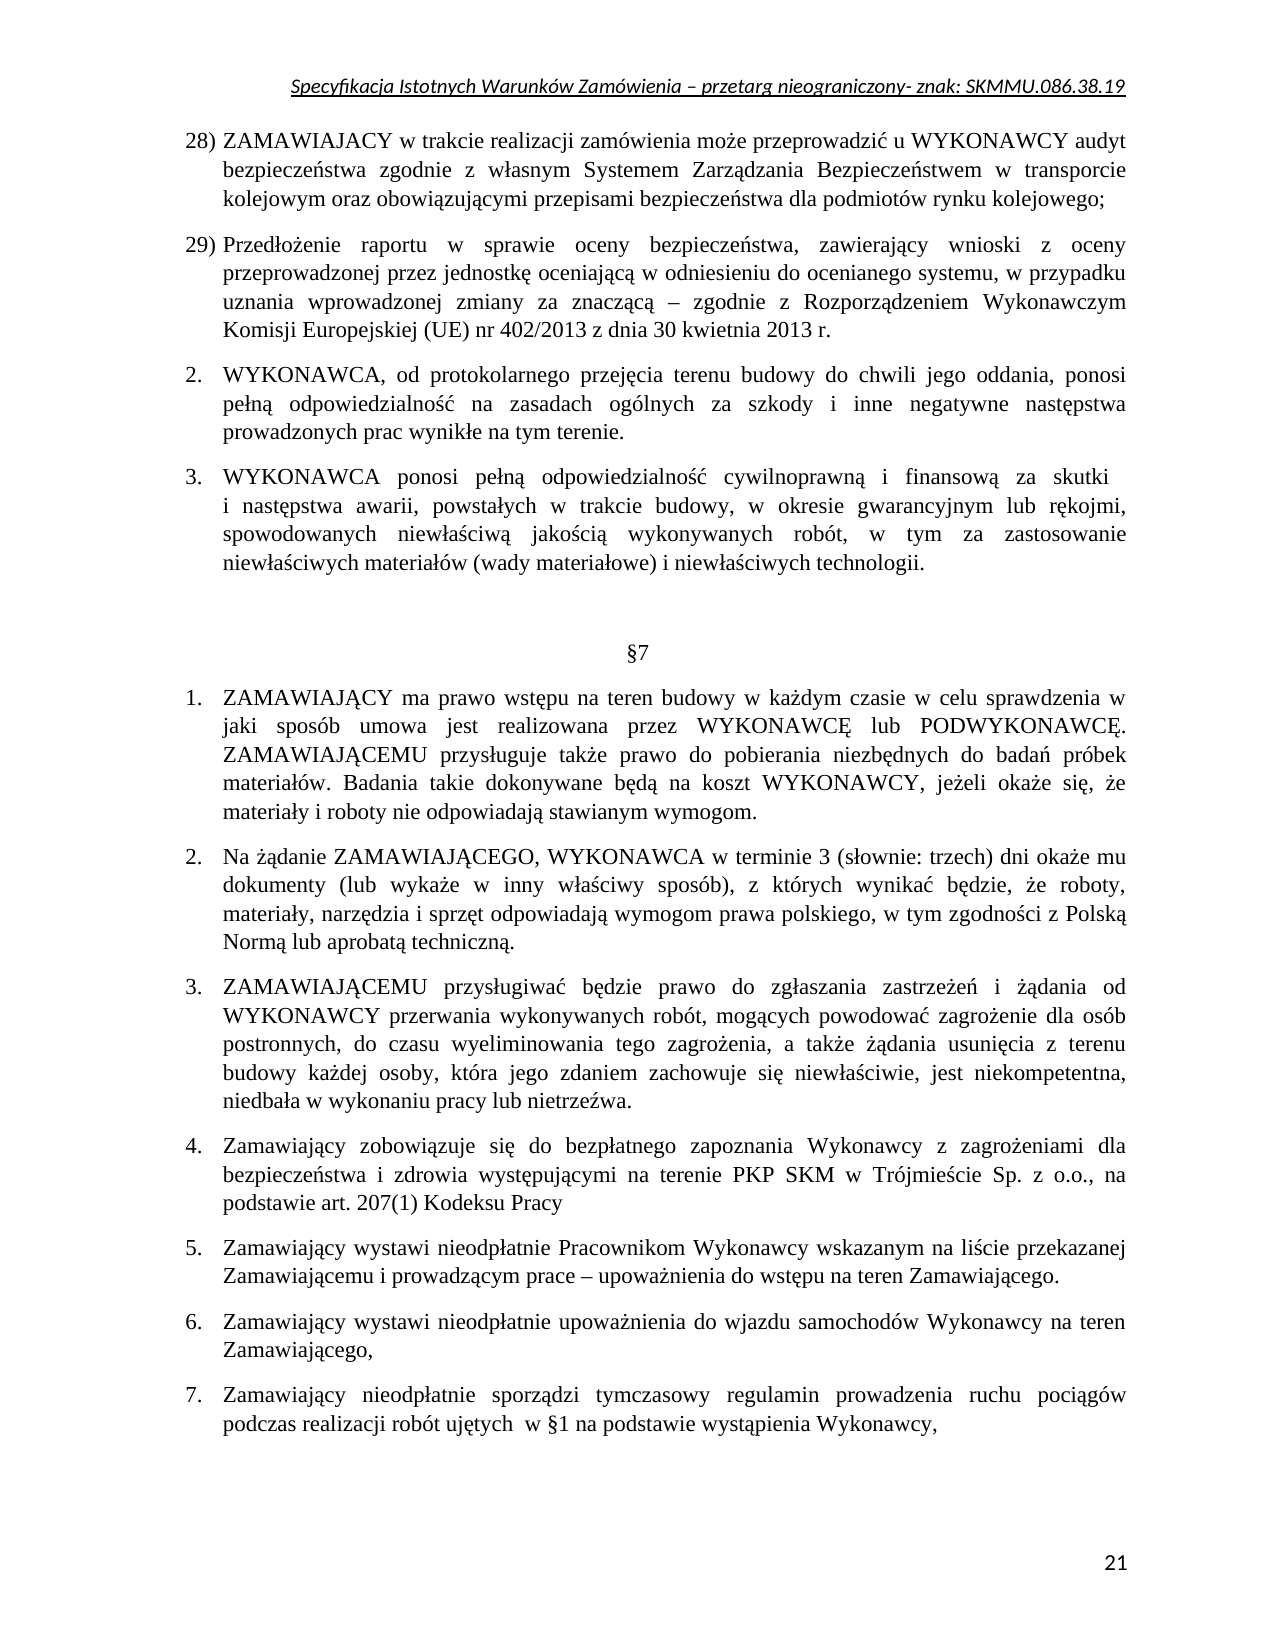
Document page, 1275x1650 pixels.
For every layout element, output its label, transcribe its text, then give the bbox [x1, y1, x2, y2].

list WYKONAWCA ponosi pełną odpowiedzialność cywilnoprawną i finansową za skutki i następstwa awarii, powstałych w trakcie budowy, w okresie gwarancyjnym lub rękojmi, spowodowanych niewłaściwą jakością wykonywanych robót, w tym za zastosowanie niewłaściwych materiałów (wady materiałowe) i niewłaściwych technologii. [185, 463, 1127, 575]
list ZAMAWIAJĄCY ma prawo wstępu na teren budowy w każdym czasie w celu sprawdzenia w jaki sposób umowa jest realizowana przez WYKONAWCĘ lub PODWYKONAWCĘ. ZAMAWIAJĄCEMU przysługuje także prawo do pobierania niezbędnych do badań próbek materiałów. Badania takie dokonywane będą na koszt WYKONAWCY, jeżeli okaże się, że materiały i roboty nie odpowiadają stawianym wymogom. [185, 684, 1127, 824]
list Na żądanie ZAMAWIAJĄCEGO, WYKONAWCA w terminie 3 (słownie: trzech) dni okaże mu dokumenty (lub wykaże w inny właściwy sposób), z których wynikać będzie, że roboty, materiały, narzędzia i sprzęt odpowiadają wymogom prawa polskiego, w tym zgodności z Polską Normą lub aprobatą techniczną. [185, 843, 1127, 954]
list Zamawiający wystawi nieodpłatnie upoważnienia do wjazdu samochodów Wykonawcy na teren Zamawiającego, [185, 1308, 1127, 1362]
list Zamawiający nieodpłatnie sporządzi tymczasowy regulamin prowadzenia ruchu pociągów podczas realizacji robót ujętych w §1 na podstawie wystąpienia Wykonawcy, [185, 1381, 1127, 1436]
list Zamawiający wystawi nieodpłatnie Pracownikom Wykonawcy wskazanym na liście przekazanej Zamawiającemu i prowadzącym prace – upoważnienia do wstępu na teren Zamawiającego. [185, 1234, 1127, 1289]
text §7 [148, 639, 1127, 665]
list WYKONAWCA, od protokolarnego przejęcia terenu budowy do chwili jego oddania, ponosi pełną odpowiedzialność na zasadach ogólnych za szkody i inne negatywne następstwa prowadzonych prac wynikłe na tym terenie. [185, 361, 1127, 445]
list ZAMAWIAJACY w trakcie realizacji zamówienia może przeprowadzić u WYKONAWCY audyt bezpieczeństwa zgodnie z własnym Systemem Zarządzania Bezpieczeństwem w transporcie kolejowym oraz obowiązującymi przepisami bezpieczeństwa dla podmiotów rynku kolejowego; [185, 127, 1127, 212]
list ZAMAWIAJĄCEMU przysługiwać będzie prawo do zgłaszania zastrzeżeń i żądania od WYKONAWCY przerwania wykonywanych robót, mogących powodować zagrożenie dla osób postronnych, do czasu wyeliminowania tego zagrożenia, a także żądania usunięcia z terenu budowy każdej osoby, która jego zdaniem zachowuje się niewłaściwie, jest niekompetentna, niedbała w wykonaniu pracy lub nietrzeźwa. [185, 973, 1127, 1113]
list Zamawiający zobowiązuje się do bezpłatnego zapoznania Wykonawcy z zagrożeniami dla bezpieczeństwa i zdrowia występującymi na terenie PKP SKM w Trójmieście Sp. z o.o., na podstawie art. 207(1) Kodeksu Pracy [185, 1132, 1127, 1215]
list Przedłożenie raportu w sprawie oceny bezpieczeństwa, zawierający wnioski z oceny przeprowadzonej przez jednostkę oceniającą w odniesieniu do ocenianego systemu, w przypadku uznania wprowadzonej zmiany za znaczącą – zgodnie z Rozporządzeniem Wykonawczym Komisji Europejskiej (UE) nr 402/2013 z dnia 30 kwietnia 2013 r. [185, 231, 1127, 343]
